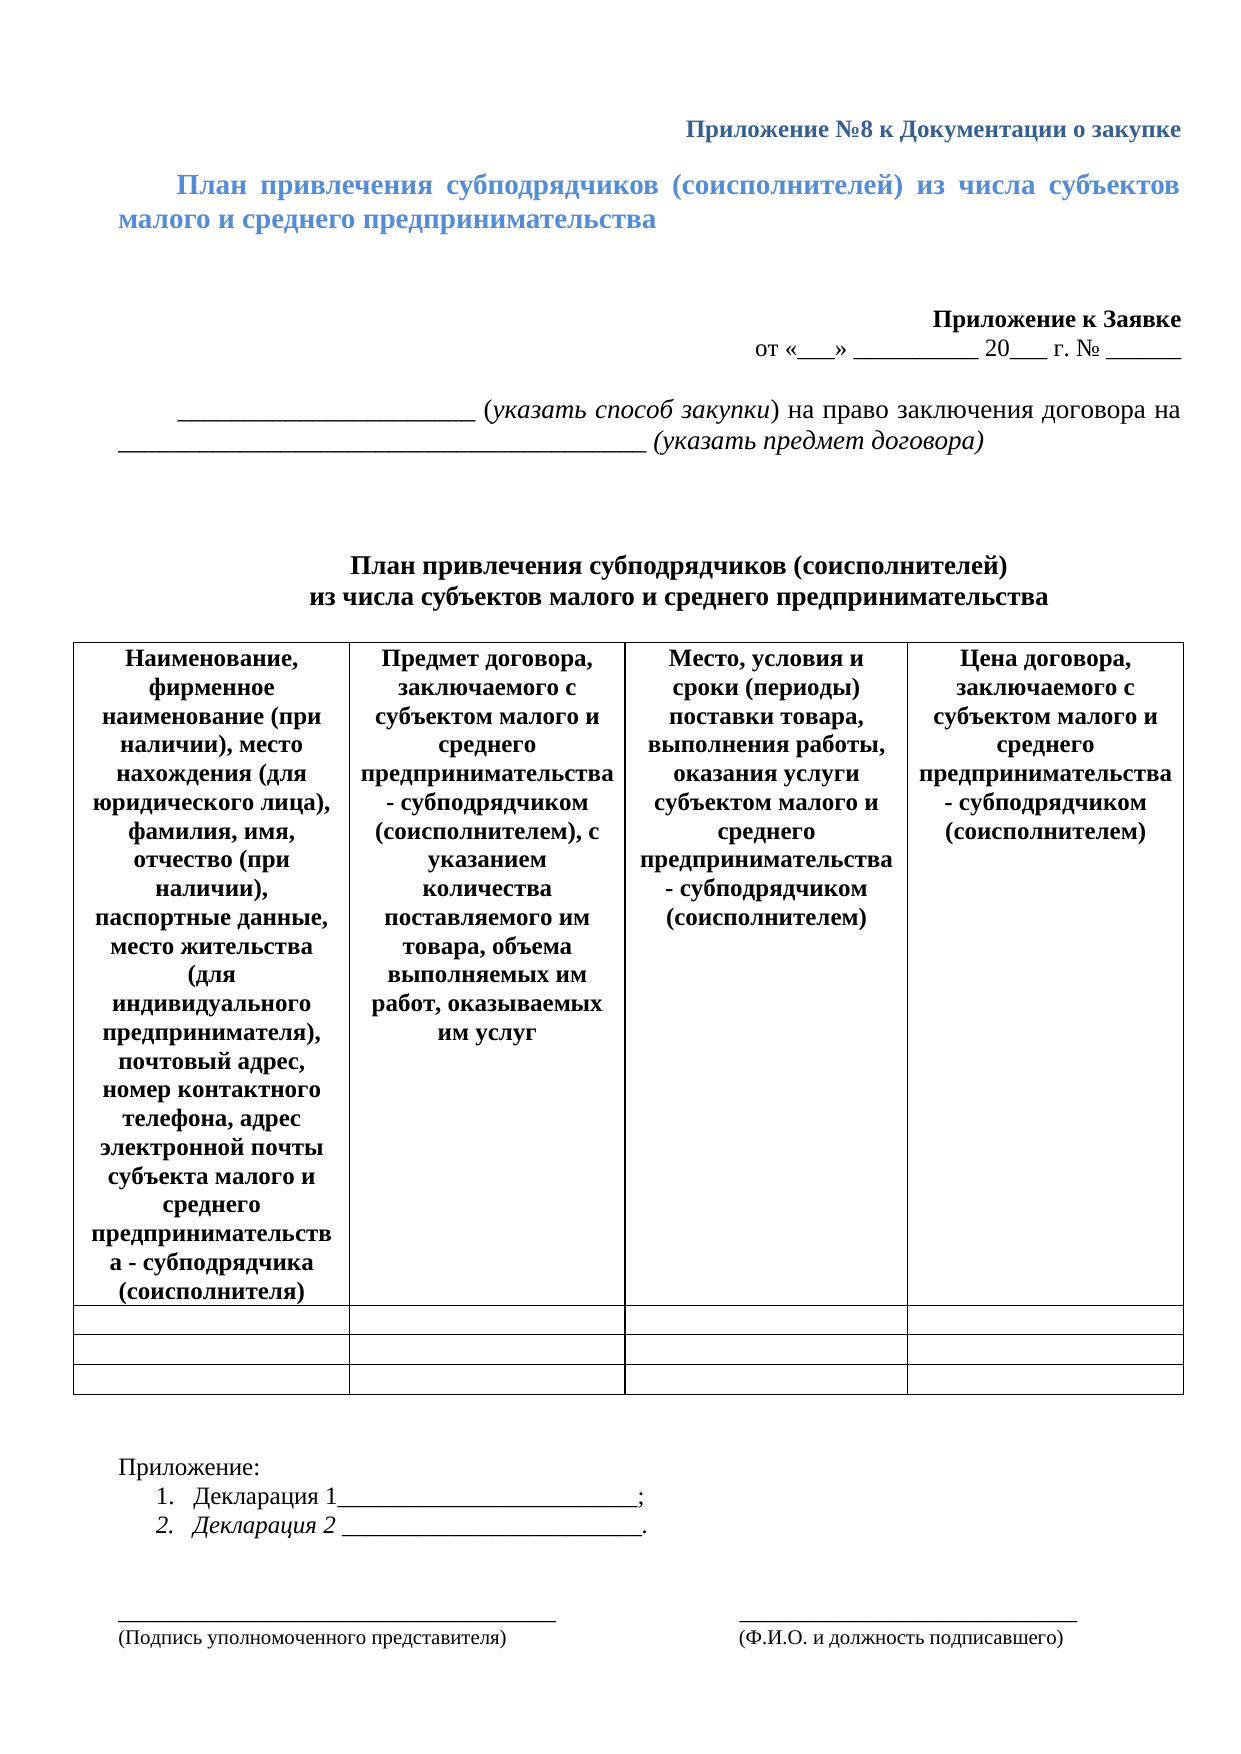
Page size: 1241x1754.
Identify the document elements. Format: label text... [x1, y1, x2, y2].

list Декларация 1________________________; [156, 1481, 1181, 1510]
table_cell [908, 1306, 1183, 1334]
text ___________________________________ ___________________________ [118, 1596, 1181, 1625]
table_cell [626, 1335, 907, 1364]
table_cell [908, 1335, 1183, 1364]
text (Подпись уполномоченного представителя) (Ф.И.О. и должность подписавшего) [118, 1625, 1181, 1649]
table_cell [74, 1335, 349, 1364]
text от «___» __________ 20___ г. № ______ [118, 333, 1181, 362]
table_cell [350, 1365, 624, 1394]
table_header Место, условия и сроки (периоды) поставки товара, выполнения работы, оказания услуги субъектом малого и среднего предпринимательства - субподрядчиком (соисполнителем) [626, 643, 907, 1304]
subtitle Приложение №8 к Документации о закупке [118, 114, 1181, 142]
table_header Наименование, фирменное наименование (при наличии), место нахождения (для юридического лица), фамилия, имя, отчество (при наличии), паспортные данные, место жительства (для индивидуального предпринимателя), почтовый адрес, номер контактного телефона, адрес электронной почты субъекта малого и среднего предпринимательства - субподрядчика (соисполнителя) [74, 643, 349, 1304]
subtitle План привлечения субподрядчиков (соисполнителей) из числа субъектов малого и среднего предпринимательства [118, 167, 1181, 234]
table_cell [74, 1365, 349, 1394]
table_cell [626, 1365, 907, 1394]
text План привлечения субподрядчиков (соисполнителей) [118, 549, 1181, 580]
table_cell [74, 1306, 349, 1334]
text Приложение к Заявке [118, 304, 1181, 333]
list Декларация 2 ________________________. [156, 1510, 1181, 1539]
table_cell [626, 1306, 907, 1334]
table_cell [350, 1335, 624, 1364]
table_cell [350, 1306, 624, 1334]
table_header Предмет договора, заключаемого с субъектом малого и среднего предпринимательства - субподрядчиком (соисполнителем), с указанием количества поставляемого им товара, объема выполняемых им работ, оказываемых им услуг [350, 643, 624, 1304]
table_cell [908, 1365, 1183, 1394]
text Приложение: [118, 1452, 1181, 1481]
text из числа субъектов малого и среднего предпринимательства [118, 580, 1181, 611]
table_header Цена договора, заключаемого с субъектом малого и среднего предпринимательства - субподрядчиком (соисполнителем) [908, 643, 1183, 1304]
text ______________________ (указать способ закупки) на право заключения договора на _______________________________________ (указать предмет договора) [118, 393, 1181, 455]
